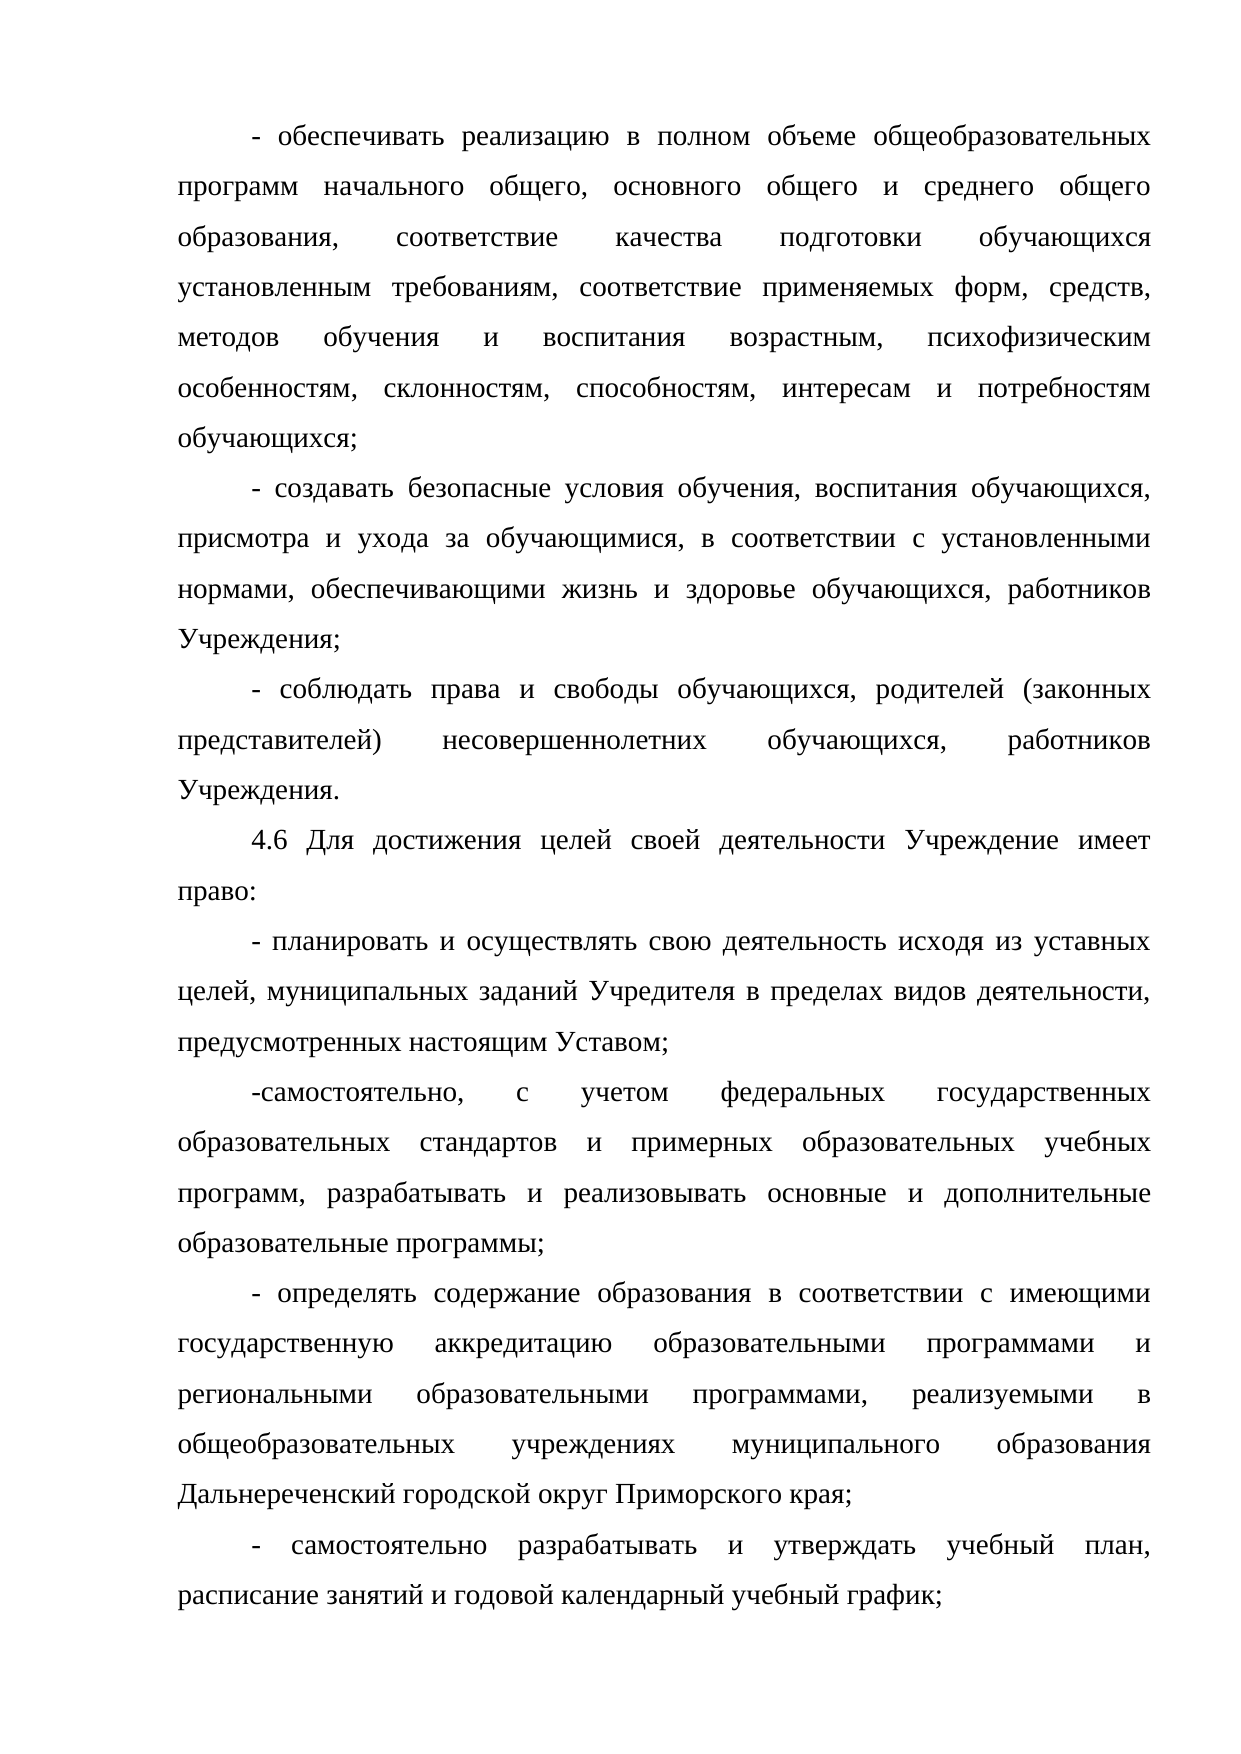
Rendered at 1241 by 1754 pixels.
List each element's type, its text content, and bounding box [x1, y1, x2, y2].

list - создавать безопасные условия обучения, воспитания обучающихся, присмотра и ухода за обучающимися, в соответствии с установленными нормами, обеспечивающими жизнь и здоровье обучающихся, работников Учреждения; [177, 470, 1152, 655]
list - обеспечивать реализацию в полном объеме общеобразовательных программ начального общего, основного общего и среднего общего образования, соответствие качества подготовки обучающихся установленным требованиям, соответствие применяемых форм, средств, методов обучения и воспитания возрастным, психофизическим особенностям, склонностям, способностям, интересам и потребностям обучающихся; [177, 118, 1152, 453]
list -самостоятельно, с учетом федеральных государственных образовательных стандартов и примерных образовательных учебных программ, разрабатывать и реализовывать основные и дополнительные образовательные программы; [177, 1074, 1152, 1258]
list - самостоятельно разрабатывать и утверждать учебный план, расписание занятий и годовой календарный учебный график; [177, 1527, 1152, 1611]
text - определять содержание образования в соответствии с имеющими государственную аккредитацию образовательными программами и региональными образовательными программами, реализуемыми в общеобразовательных учреждениях муниципального образования Дальнереченский городской округ Приморского края; [177, 1275, 1152, 1510]
list - планировать и осуществлять свою деятельность исходя из уставных целей, муниципальных заданий Учредителя в пределах видов деятельности, предусмотренных настоящим Уставом; [177, 923, 1152, 1057]
list - соблюдать права и свободы обучающихся, родителей (законных представителей) несовершеннолетних обучающихся, работников Учреждения. [177, 672, 1152, 806]
text 4.6 Для достижения целей своей деятельности Учреждение имеет право: [177, 822, 1152, 906]
